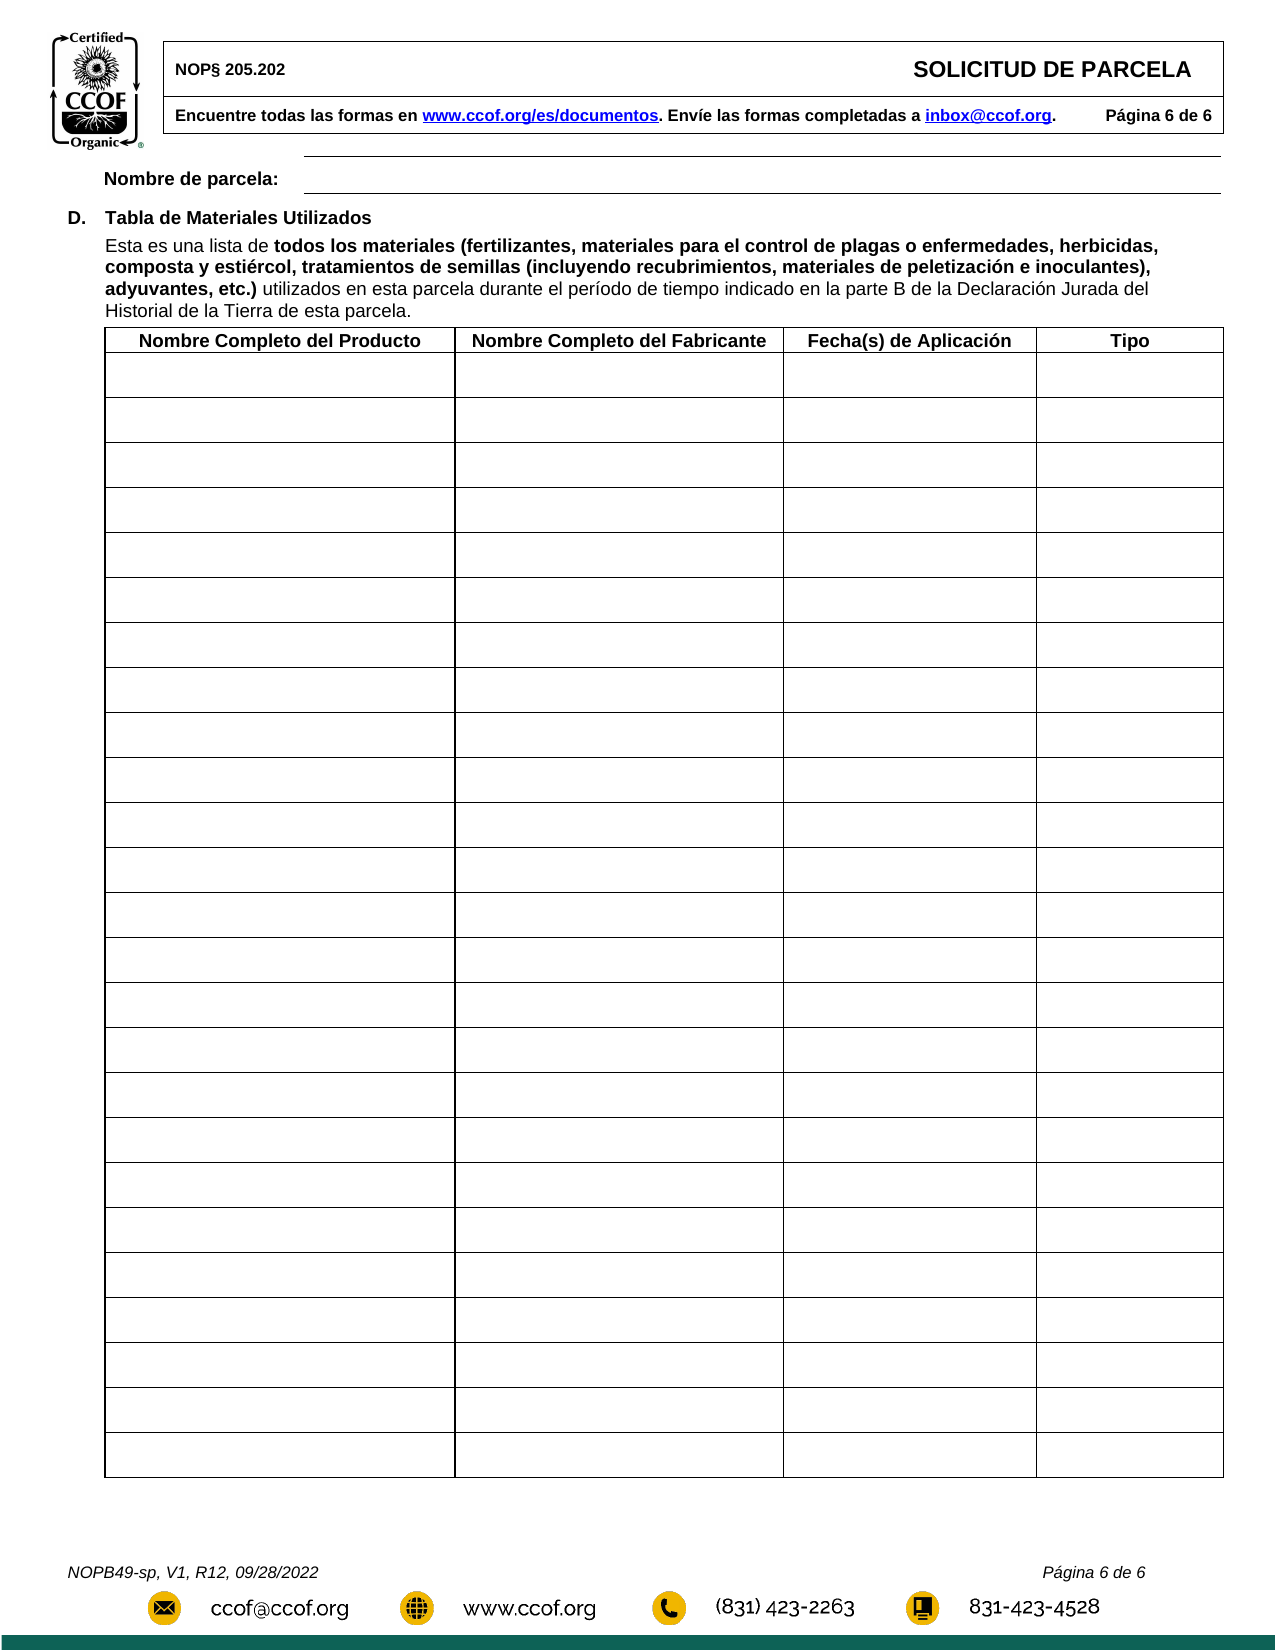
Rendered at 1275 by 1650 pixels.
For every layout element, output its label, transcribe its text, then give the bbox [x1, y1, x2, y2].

table_cell [106, 1208, 454, 1252]
table_cell [1037, 1028, 1223, 1072]
table_cell [456, 848, 783, 892]
table_cell [106, 443, 454, 487]
table_cell [456, 488, 783, 532]
table_cell [1037, 488, 1223, 532]
table_header Nombre Completo del Producto [106, 328, 454, 352]
table_cell [106, 1163, 454, 1207]
table_cell [106, 578, 454, 622]
table_cell [456, 623, 783, 667]
table_cell [456, 668, 783, 712]
table_cell [1037, 1388, 1223, 1432]
table_cell [784, 758, 1036, 802]
table_cell [456, 1298, 783, 1342]
table_cell [1037, 578, 1223, 622]
table_cell [784, 488, 1036, 532]
table_cell [456, 1433, 783, 1477]
table_cell [784, 1298, 1036, 1342]
table_cell [784, 848, 1036, 892]
table_cell [1037, 533, 1223, 577]
table_cell [1037, 1433, 1223, 1477]
table_cell [106, 803, 454, 847]
table_cell [1037, 1253, 1223, 1297]
table_cell [106, 713, 454, 757]
table_cell [784, 1433, 1036, 1477]
table_cell [106, 488, 454, 532]
table_cell [106, 1028, 454, 1072]
table_cell [456, 1253, 783, 1297]
table_cell [456, 1388, 783, 1432]
table_cell [784, 713, 1036, 757]
table_header Tipo [1037, 328, 1223, 352]
table_cell [106, 758, 454, 802]
table_cell [1037, 983, 1223, 1027]
table_cell [1037, 1118, 1223, 1162]
text Esta es una lista de todos los materiales (fertilizantes, materiales para el control de plagas o enfermedades, herbicidas, composta y estiércol, tratamientos de semillas (incluyendo recubrimientos, materiales de peletización e inoculantes), adyuvantes, etc.) utilizados en esta parcela durante el período de tiempo indicado en la parte B de la Declaración Jurada del Historial de la Tierra de esta parcela. [105, 235, 1207, 321]
table_cell [106, 1073, 454, 1117]
table_cell [784, 983, 1036, 1027]
table_cell [784, 1118, 1036, 1162]
table_cell [106, 983, 454, 1027]
table_cell [784, 1073, 1036, 1117]
table_cell [784, 668, 1036, 712]
table_cell [106, 1118, 454, 1162]
table_cell [106, 1253, 454, 1297]
table_cell [106, 1298, 454, 1342]
table_cell [784, 1388, 1036, 1432]
table_cell [1037, 938, 1223, 982]
table_cell [456, 578, 783, 622]
table_cell [106, 848, 454, 892]
table_cell [784, 533, 1036, 577]
table_cell [1037, 758, 1223, 802]
table_cell [784, 1253, 1036, 1297]
table_cell [1037, 353, 1223, 397]
table_cell [106, 353, 454, 397]
table_cell [456, 398, 783, 442]
table_cell [784, 1343, 1036, 1387]
table_cell [1037, 398, 1223, 442]
table_cell [456, 443, 783, 487]
table_cell [456, 1118, 783, 1162]
table_cell [784, 1163, 1036, 1207]
table_cell [106, 938, 454, 982]
table_cell [1037, 1073, 1223, 1117]
table_cell [1037, 713, 1223, 757]
table_cell [784, 1028, 1036, 1072]
table_cell Nombre de parcela: [105, 156, 304, 193]
table_cell [784, 1208, 1036, 1252]
table_cell [456, 893, 783, 937]
table_cell [784, 578, 1036, 622]
table_cell [304, 157, 1221, 193]
table_cell [456, 1028, 783, 1072]
table_cell [456, 1163, 783, 1207]
table_cell [106, 893, 454, 937]
table_cell [1037, 443, 1223, 487]
table_cell [106, 533, 454, 577]
table_cell [1037, 1298, 1223, 1342]
table_cell [106, 623, 454, 667]
picture [1, 1575, 1275, 1650]
table_cell [784, 443, 1036, 487]
table_cell [456, 713, 783, 757]
table_cell [1037, 623, 1223, 667]
table_cell [784, 803, 1036, 847]
table_cell [106, 1343, 454, 1387]
table_cell [106, 1388, 454, 1432]
picture [46, 32, 144, 150]
table_cell [784, 353, 1036, 397]
table_cell [1037, 1343, 1223, 1387]
table_cell [1037, 1163, 1223, 1207]
table_cell [456, 983, 783, 1027]
table_cell [784, 398, 1036, 442]
table_cell [456, 758, 783, 802]
table_header Nombre Completo del Fabricante [456, 328, 783, 352]
table_cell [106, 1433, 454, 1477]
list Tabla de Materiales Utilizados [67, 207, 1207, 228]
table_cell [1037, 668, 1223, 712]
table_cell [456, 1343, 783, 1387]
table_cell [456, 353, 783, 397]
table_header Fecha(s) de Aplicación [784, 328, 1036, 352]
table_cell [456, 533, 783, 577]
table_cell [1037, 893, 1223, 937]
table_cell [784, 938, 1036, 982]
table_cell [1037, 803, 1223, 847]
table_cell [784, 893, 1036, 937]
table_cell [106, 398, 454, 442]
table_cell [106, 668, 454, 712]
table_cell [456, 803, 783, 847]
table_cell [784, 623, 1036, 667]
table_cell [1037, 1208, 1223, 1252]
table_cell [456, 1073, 783, 1117]
table_cell [1037, 848, 1223, 892]
table_cell [456, 938, 783, 982]
table_cell [456, 1208, 783, 1252]
